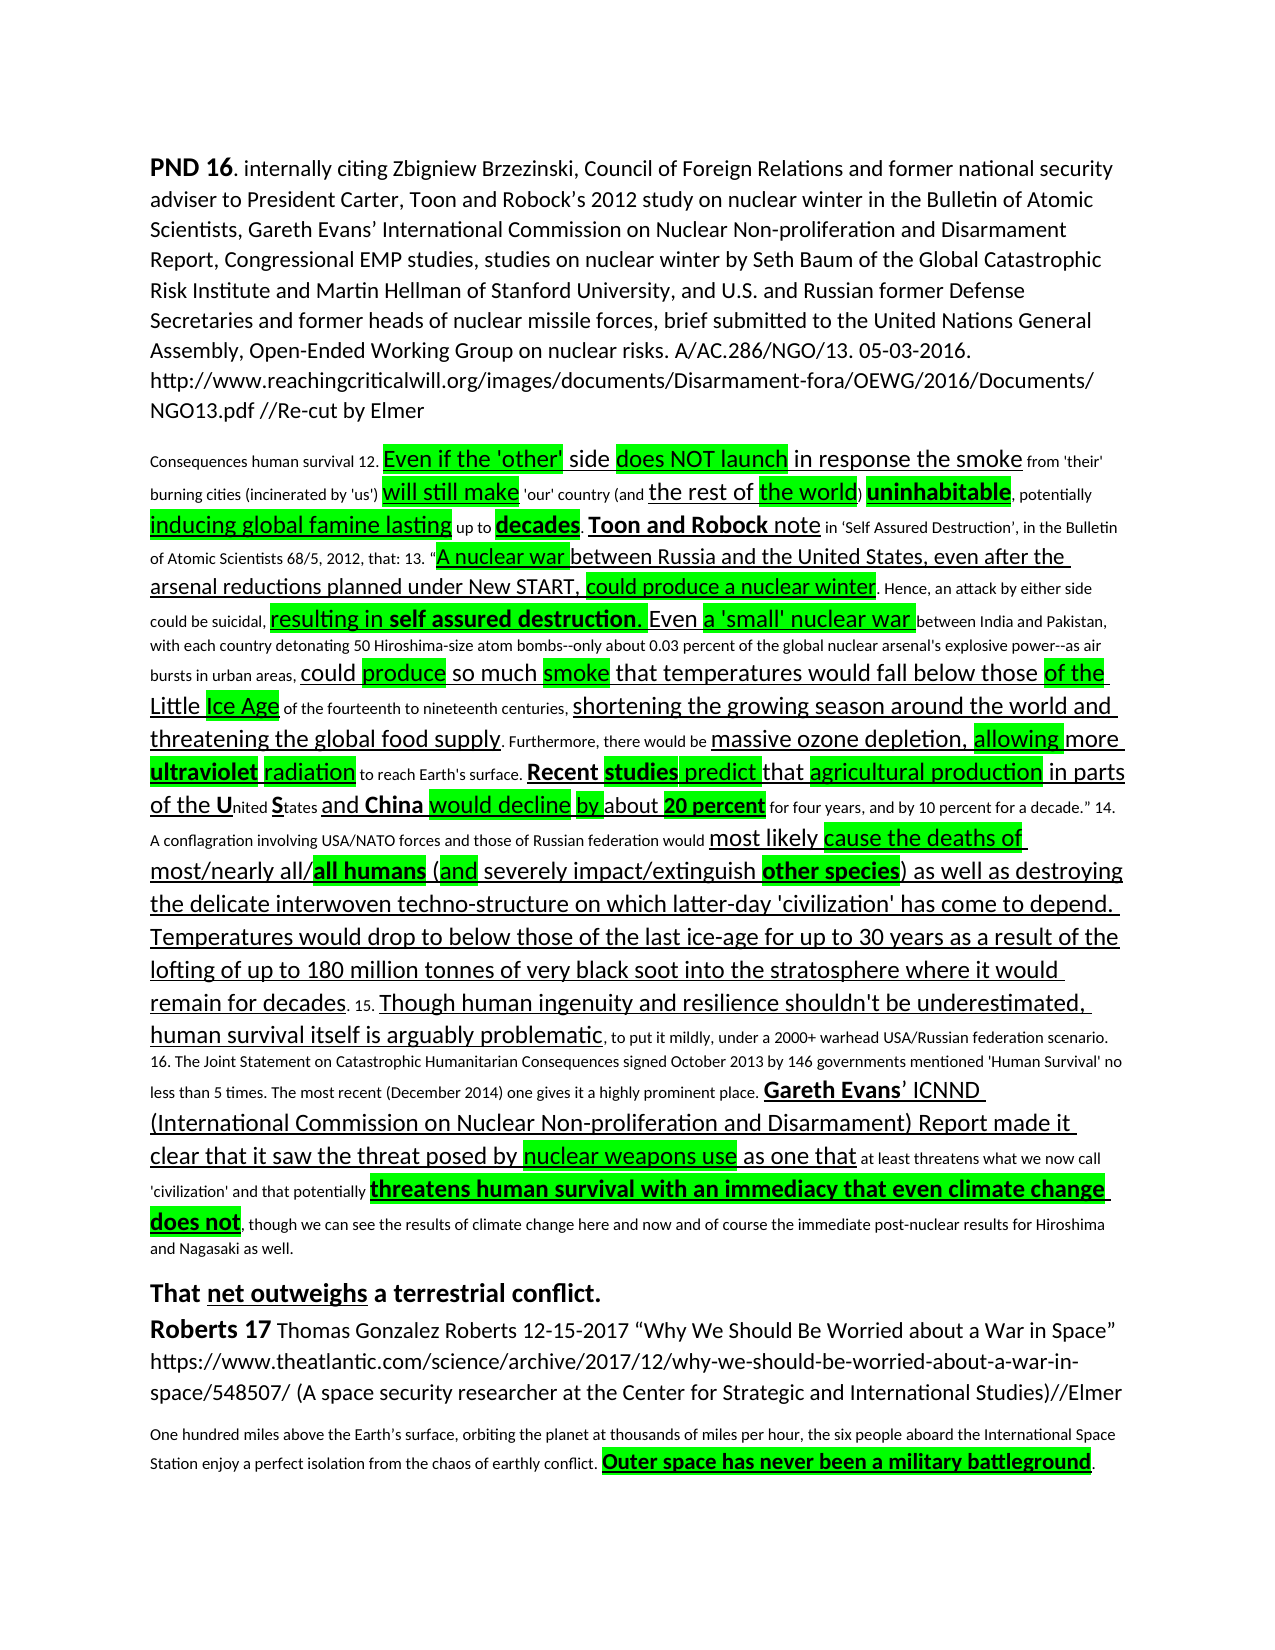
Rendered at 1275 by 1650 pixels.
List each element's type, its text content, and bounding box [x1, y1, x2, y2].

text Consequences human survival 12. Even if the 'other' side does NOT launch in response the smoke from 'their' burning cities (incinerated by 'us') will still make 'our' country (and the rest of the world) uninhabitable, potentially inducing global famine lasting up to decades. Toon and Robock note in ‘Self Assured Destruction’, in the Bulletin of Atomic Scientists 68/5, 2012, that: 13. “A nuclear war between Russia and the United States, even after the arsenal reductions planned under New START, could produce a nuclear winter. Hence, an attack by either side could be suicidal, resulting in self assured destruction. Even a 'small' nuclear war between India and Pakistan, with each country detonating 50 Hiroshima-size atom bombs--only about 0.03 percent of the global nuclear arsenal's explosive power--as air bursts in urban areas, could produce so much smoke that temperatures would fall below those of the Little Ice Age of the fourteenth to nineteenth centuries, shortening the growing season around the world and threatening the global food supply. Furthermore, there would be massive ozone depletion, allowing more ultraviolet radiation to reach Earth's surface. Recent studies predict that agricultural production in parts of the United States and China would decline by about 20 percent for four years, and by 10 percent for a decade.” 14. A conflagration involving USA/NATO forces and those of Russian federation would most likely cause the deaths of most/nearly all/all humans (and severely impact/extinguish other species) as well as destroying the delicate interwoven techno-structure on which latter-day 'civilization' has come to depend. Temperatures would drop to below those of the last ice-age for up to 30 years as a result of the lofting of up to 180 million tonnes of very black soot into the stratosphere where it would remain for decades. 15. Though human ingenuity and resilience shouldn't be underestimated, human survival itself is arguably problematic, to put it mildly, under a 2000+ warhead USA/Russian federation scenario. 16. The Joint Statement on Catastrophic Humanitarian Consequences signed October 2013 by 146 governments mentioned 'Human Survival' no less than 5 times. The most recent (December 2014) one gives it a highly prominent place. Gareth Evans’ ICNND (International Commission on Nuclear Non-proliferation and Disarmament) Report made it clear that it saw the threat posed by nuclear weapons use as one that at least threatens what we now call 'civilization' and that potentially threatens human survival with an immediacy that even climate change does not, though we can see the results of climate change here and now and of course the immediate post-nuclear results for Hiroshima and Nagasaki as well. [150, 443, 1125, 1258]
text PND 16. internally citing Zbigniew Brzezinski, Council of Foreign Relations and former national security adviser to President Carter, Toon and Robock’s 2012 study on nuclear winter in the Bulletin of Atomic Scientists, Gareth Evans’ International Commission on Nuclear Non-proliferation and Disarmament Report, Congressional EMP studies, studies on nuclear winter by Seth Baum of the Global Catastrophic Risk Institute and Martin Hellman of Stanford University, and U.S. and Russian former Defense Secretaries and former heads of nuclear missile forces, brief submitted to the United Nations General Assembly, Open-Ended Working Group on nuclear risks. A/AC.286/NGO/13. 05-03-2016. http://www.reachingcriticalwill.org/images/documents/Disarmament-fora/OEWG/2016/Documents/NGO13.pdf //Re-cut by Elmer [150, 150, 1125, 425]
text Roberts 17 Thomas Gonzalez Roberts 12-15-2017 “Why We Should Be Worried about a War in Space” https://www.theatlantic.com/science/archive/2017/12/why-we-should-be-worried-about-a-war-in-space/548507/ (A space security researcher at the Center for Strategic and International Studies)//Elmer [150, 1312, 1125, 1406]
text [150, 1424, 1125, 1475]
subtitle That net outweighs a terrestrial conflict. [150, 1277, 1125, 1310]
